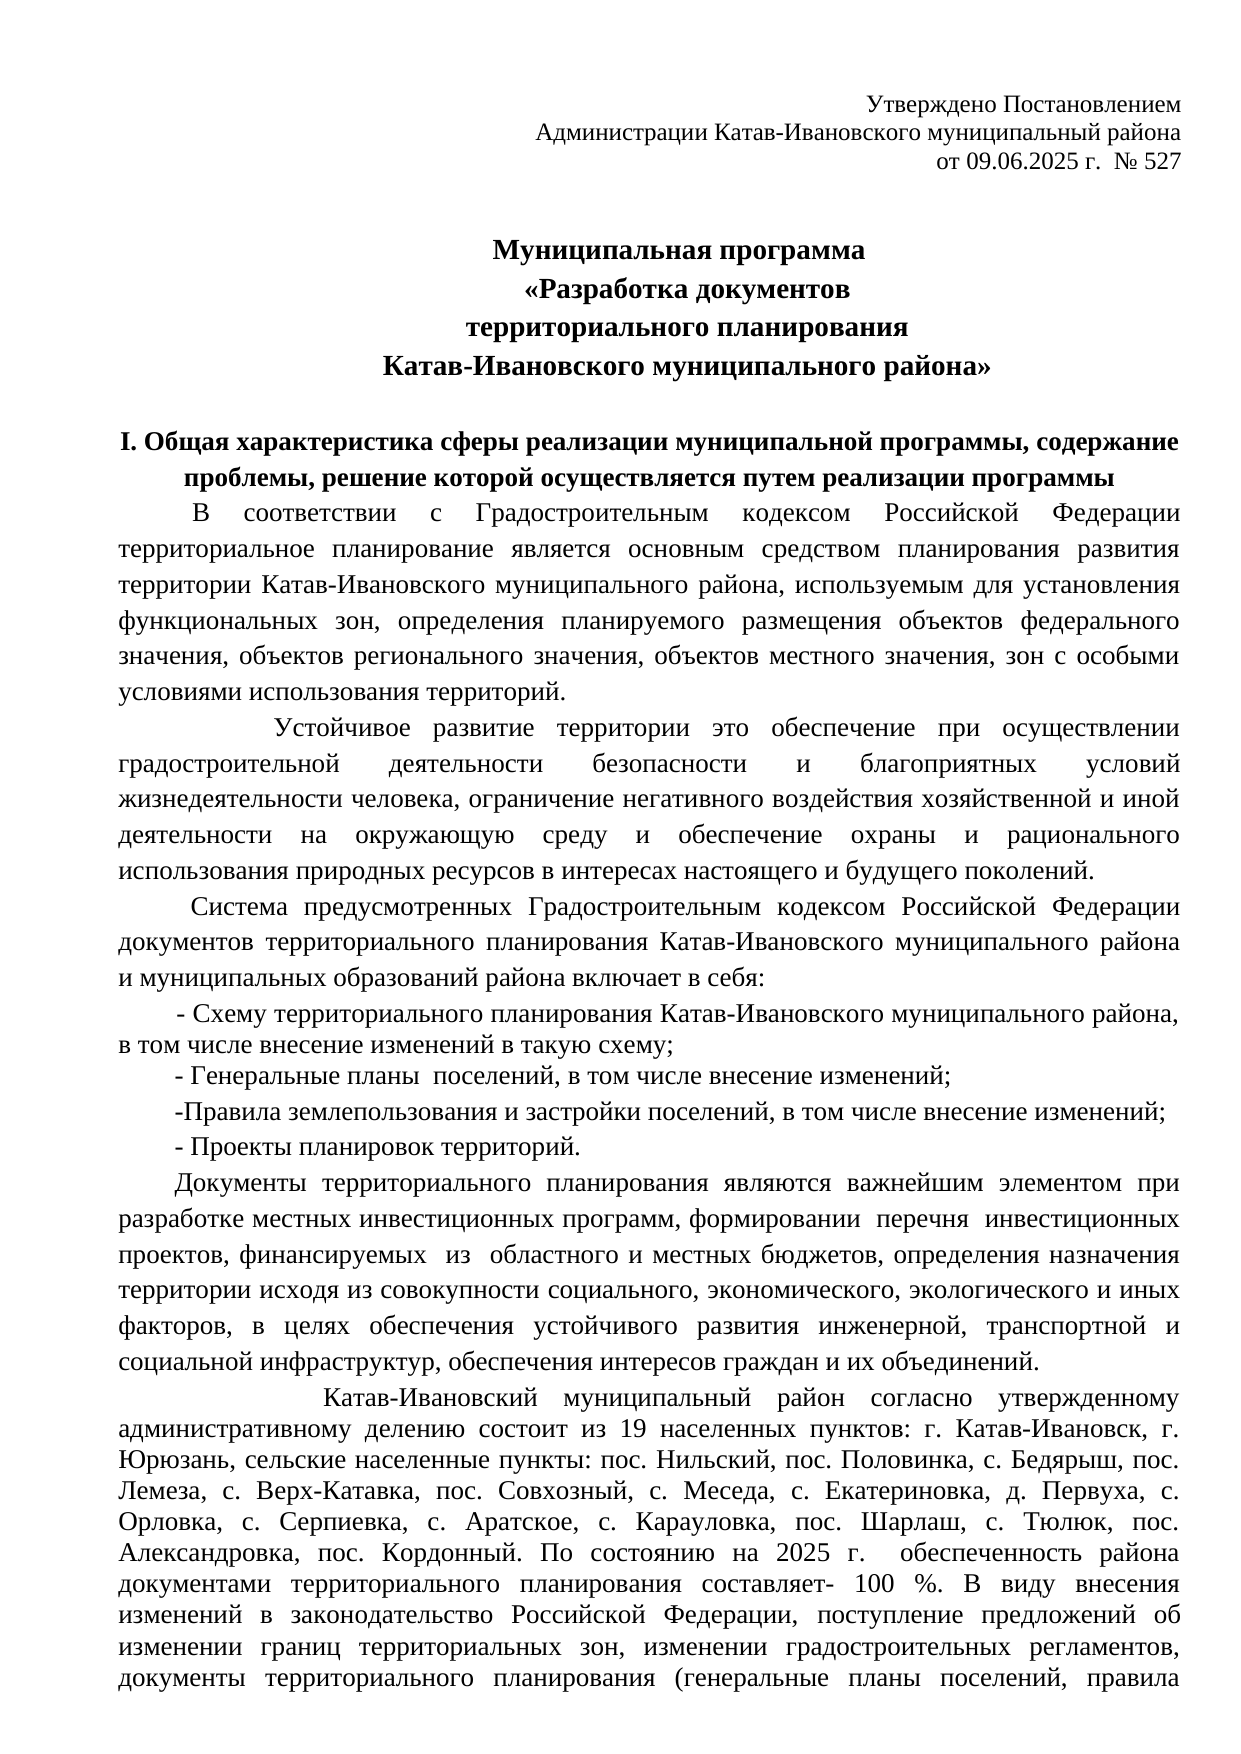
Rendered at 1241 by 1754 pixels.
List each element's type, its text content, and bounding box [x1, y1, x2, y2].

text Утверждено Постановлением [118, 89, 1181, 117]
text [118, 1381, 1181, 1692]
text - Проекты планировок территорий. [118, 1131, 1181, 1162]
text В соответствии с Градостроительным кодексом Российской Федерации территориальное планирование является основным средством планирования развития территории Катав-Ивановского муниципального района, используемым для установления функциональных зон, определения планируемого размещения объектов федерального значения, объектов регионального значения, объектов местного значения, зон с особыми условиями использования территорий. [118, 497, 1181, 706]
text территориального планирования [118, 309, 1181, 343]
title I. Общая характеристика сферы реализации муниципальной программы, содержание проблемы, решение которой осуществляется путем реализации программы [118, 425, 1181, 492]
text Документы территориального планирования являются важнейшим элементом при разработке местных инвестиционных программ, формировании перечня инвестиционных проектов, финансируемых из областного и местных бюджетов, определения назначения территории исходя из совокупности социального, экономического, экологического и иных факторов, в целях обеспечения устойчивого развития инженерной, транспортной и социальной инфраструктур, обеспечения интересов граждан и их объединений. [118, 1166, 1181, 1376]
text от 09.06.2025 г. № 527 [118, 146, 1181, 175]
text Администрации Катав-Ивановского муниципальный района [118, 117, 1181, 146]
text - Схему территориального планирования Катав-Ивановского муниципального района, в том числе внесение изменений в такую схему; [118, 997, 1181, 1059]
text Устойчивое развитие территории это обеспечение при осуществлении градостроительной деятельности безопасности и благоприятных условий жизнедеятельности человека, ограничение негативного воздействия хозяйственной и иной деятельности на окружающую среду и обеспечение охраны и рационального использования природных ресурсов в интересах настоящего и будущего поколений. [118, 711, 1181, 885]
text «Разработка документов [118, 271, 1181, 304]
text Катав-Ивановского муниципального района» [118, 348, 1181, 382]
text -Правила землепользования и застройки поселений, в том числе внесение изменений; [118, 1095, 1181, 1126]
text Муниципальная программа [118, 232, 1181, 266]
text Система предусмотренных Градостроительным кодексом Российской Федерации документов территориального планирования Катав-Ивановского муниципального района и муниципальных образований района включает в себя: [118, 889, 1181, 992]
text - Генеральные планы поселений, в том числе внесение изменений; [118, 1059, 1181, 1090]
